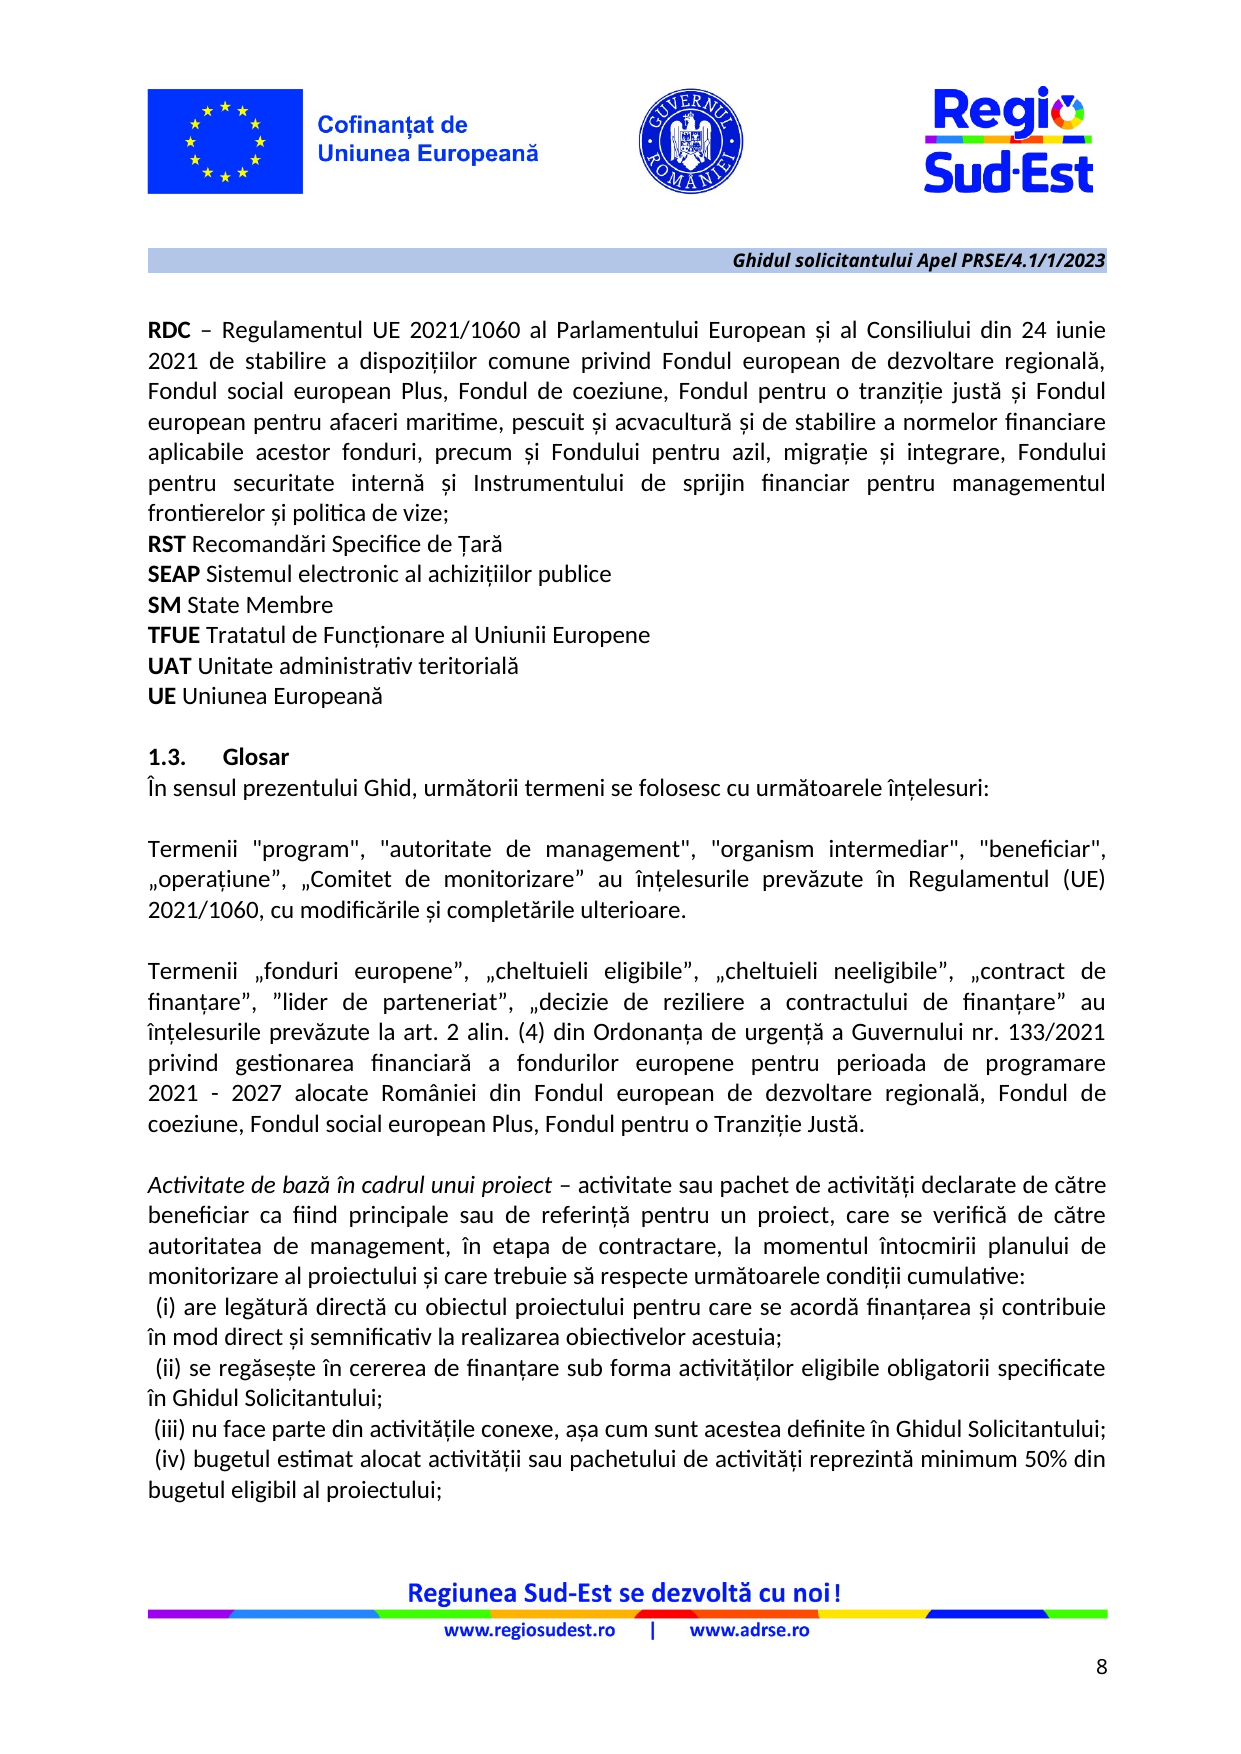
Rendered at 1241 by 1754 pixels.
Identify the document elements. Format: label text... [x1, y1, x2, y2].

text Termenii „fonduri europene”, „cheltuieli eligibile”, „cheltuieli neeligibile”, „contract de finanțare”, ”lider de parteneriat”, „decizie de reziliere a contractului de finanțare” au înțelesurile prevăzute la art. 2 alin. (4) din Ordonanța de urgență a Guvernului nr. 133/2021 privind gestionarea financiară a fondurilor europene pentru perioada de programare 2021 - 2027 alocate României din Fondul european de dezvoltare regională, Fondul de coeziune, Fondul social european Plus, Fondul pentru o Tranziție Justă. [148, 955, 1107, 1138]
text (iv) bugetul estimat alocat activității sau pachetului de activități reprezintă minimum 50% din bugetul eligibil al proiectului; [148, 1443, 1107, 1504]
text (iii) nu face parte din activitățile conexe, așa cum sunt acestea definite în Ghidul Solicitantului; [148, 1413, 1107, 1443]
text SEAP Sistemul electronic al achizițiilor publice [148, 558, 1107, 589]
text (ii) se regăsește în cererea de finanțare sub forma activităților eligibile obligatorii specificate în Ghidul Solicitantului; [148, 1352, 1107, 1413]
text TFUE Tratatul de Funcționare al Uniunii Europene [148, 619, 1107, 650]
text UE Uniunea Europeană [148, 681, 1107, 711]
subtitle Glosar [148, 742, 1107, 772]
text În sensul prezentului Ghid, următorii termeni se folosesc cu următoarele înțelesuri: [148, 772, 1107, 803]
text RST Recomandări Specifice de Țară [148, 528, 1107, 558]
text UAT Unitate administrativ teritorială [148, 650, 1107, 681]
text SM State Membre [148, 589, 1107, 619]
picture [147, 86, 1093, 195]
text Termenii "program", "autoritate de management", "organism intermediar", "beneficiar", „operațiune”, „Comitet de monitorizare” au înțelesurile prevăzute în Regulamentul (UE) 2021/1060, cu modificările și completările ulterioare. [148, 833, 1107, 925]
list Activitate de bază în cadrul unui proiect – activitate sau pachet de activități declarate de către beneficiar ca fiind principale sau de referință pentru un proiect, care se verifică de către autoritatea de management, în etapa de contractare, la momentul întocmirii planului de monitorizare al proiectului și care trebuie să respecte următoarele condiții cumulative: [148, 1169, 1107, 1291]
list (i) are legătură directă cu obiectul proiectului pentru care se acordă finanțarea și contribuie în mod direct și semnificativ la realizarea obiectivelor acestuia; [148, 1291, 1107, 1352]
picture [147, 1582, 1108, 1640]
text RDC – Regulamentul UE 2021/1060 al Parlamentului European și al Consiliului din 24 iunie 2021 de stabilire a dispozițiilor comune privind Fondul european de dezvoltare regională, Fondul social european Plus, Fondul de coeziune, Fondul pentru o tranziție justă și Fondul european pentru afaceri maritime, pescuit și acvacultură și de stabilire a normelor financiare aplicabile acestor fonduri, precum și Fondului pentru azil, migrație și integrare, Fondului pentru securitate internă și Instrumentului de sprijin financiar pentru managementul frontierelor și politica de vize; [148, 314, 1107, 528]
